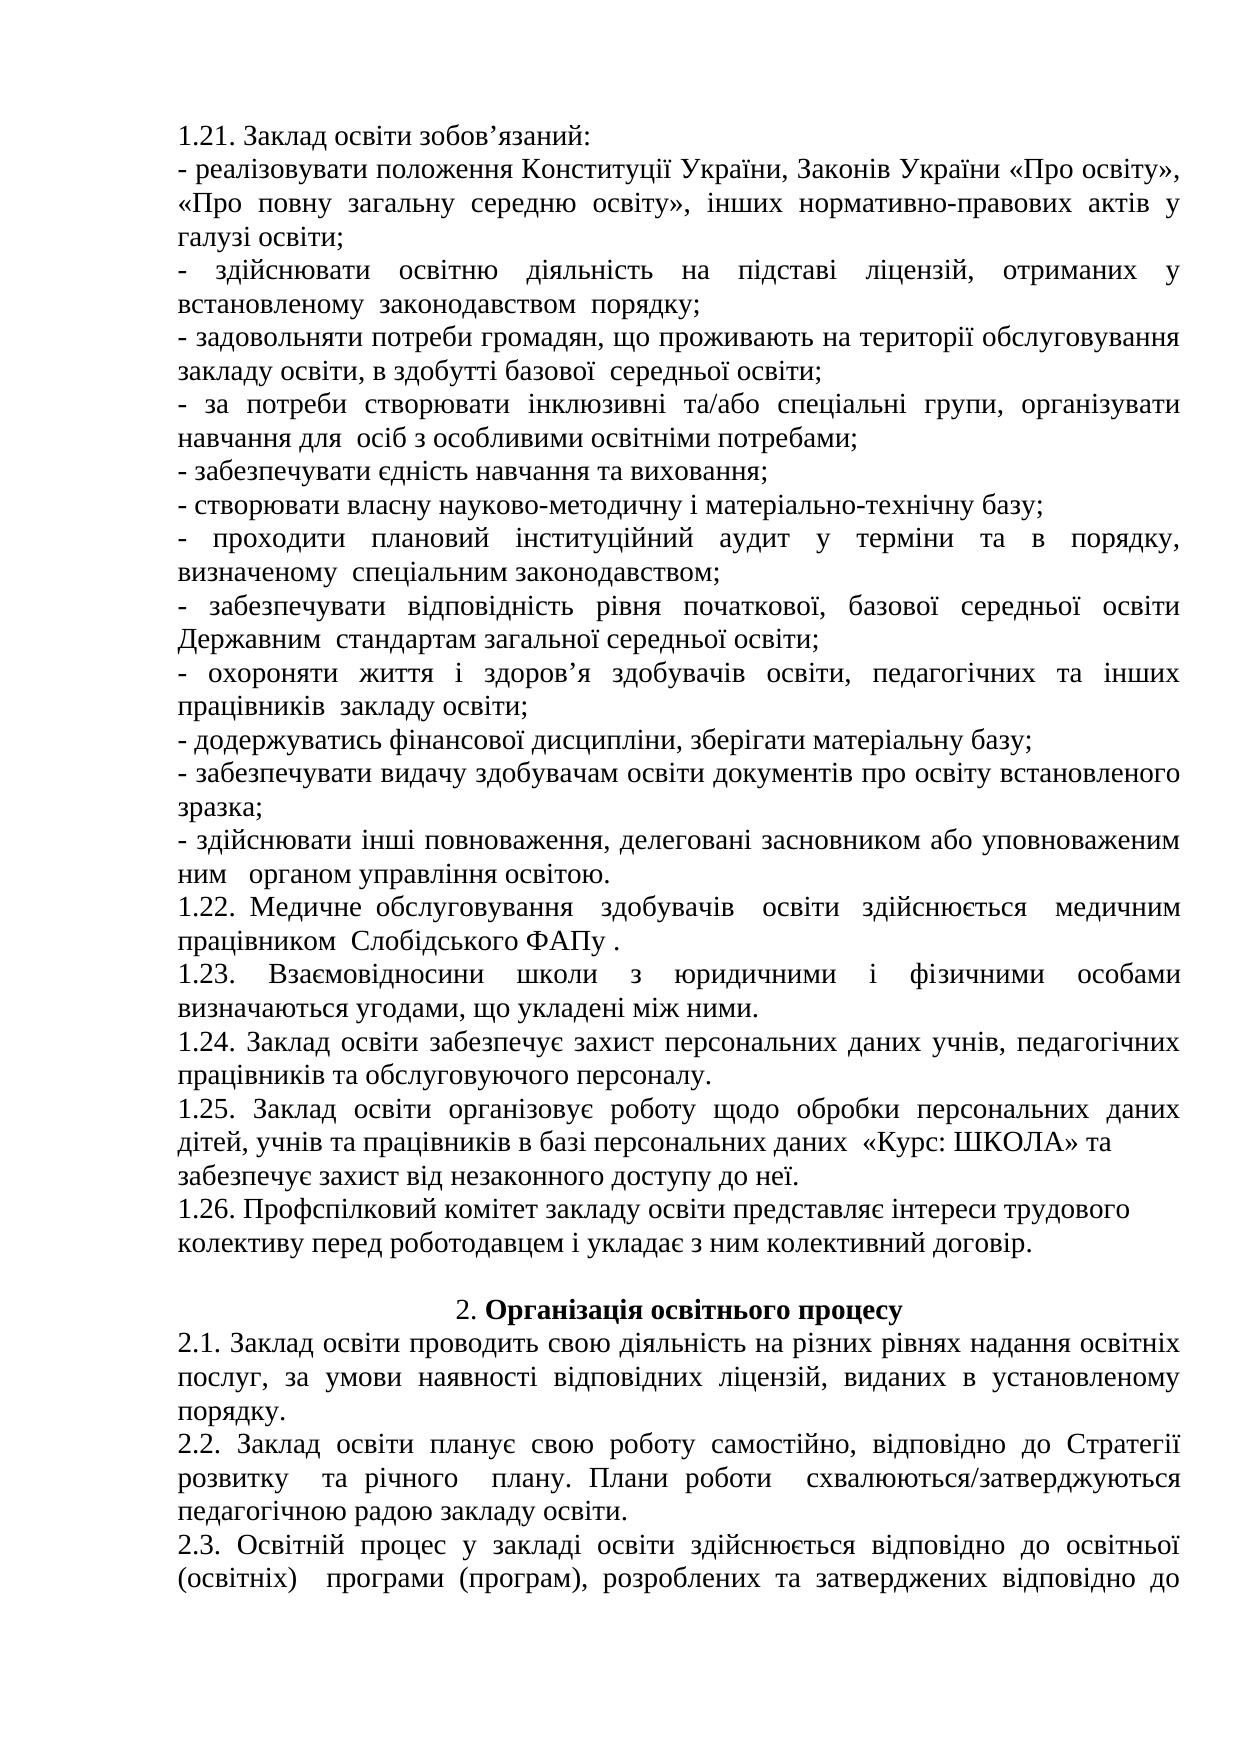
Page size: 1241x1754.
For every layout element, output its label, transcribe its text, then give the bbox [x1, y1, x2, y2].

text - створювати власну науково-методичну і матеріально-технічну базу; [177, 487, 1181, 521]
text забезпечує захист від незаконного доступу до неї. [177, 1158, 1181, 1191]
text - здійснювати освітню діяльність на підставі ліцензій, отриманих у встановленому законодавством порядку; [177, 252, 1181, 319]
text 2.2. Заклад освіти планує свою роботу самостійно, відповідно до Стратегії розвитку та річного плану. Плани роботи схвалюються/затверджуються педагогічною радою закладу освіти. [177, 1426, 1181, 1527]
text колективу перед роботодавцем і укладає з ним колективний договір. [177, 1225, 1181, 1258]
text - задовольняти потреби громадян, що проживають на території обслуговування закладу освіти, в здобутті базової середньої освіти; [177, 319, 1181, 386]
text - за потреби створювати інклюзивні та/або спеціальні групи, організувати навчання для осіб з особливими освітніми потребами; [177, 386, 1181, 453]
text 1.26. Профспілковий комітет закладу освіти представляє інтереси трудового [177, 1191, 1181, 1225]
text - додержуватись фінансової дисципліни, зберігати матеріальну базу; [177, 722, 1181, 755]
text - забезпечувати видачу здобувачам освіти документів про освіту встановленого зразка; [177, 755, 1181, 822]
text 1.25. Заклад освіти організовує роботу щодо обробки персональних даних дітей, учнів та працівників в базі персональних даних «Курс: ШКОЛА» та [177, 1091, 1181, 1158]
text 2.1. Заклад освіти проводить свою діяльність на різних рівнях надання освітніх послуг, за умови наявності відповідних ліцензій, виданих в установленому порядку. [177, 1326, 1181, 1426]
text - забезпечувати відповідність рівня початкової, базової середньої освіти Державним стандартам загальної середньої освіти; [177, 588, 1181, 655]
text - охороняти життя і здоров’я здобувачів освіти, педагогічних та інших працівників закладу освіти; [177, 655, 1181, 722]
text 1.23. Взаємовідносини школи з юридичними і фізичними особами визначаються угодами, що укладені між ними. [177, 957, 1181, 1024]
text 1.24. Заклад освіти забезпечує захист персональних даних учнів, педагогічних працівників та обслуговуючого персоналу. [177, 1024, 1181, 1091]
text 2. Організація освітнього процесу [177, 1292, 1181, 1326]
text - забезпечувати єдність навчання та виховання; [177, 453, 1181, 487]
text - проходити плановий інституційний аудит у терміни та в порядку, визначеному спеціальним законодавством; [177, 521, 1181, 588]
text 1.22. Медичне обслуговування здобувачів освіти здійснюється медичним працівником Слобідського ФАПу . [177, 889, 1181, 957]
text - реалізовувати положення Конституції України, Законів України «Про освіту», «Про повну загальну середню освіту», інших нормативно-правових актів у галузі освіти; [177, 152, 1181, 252]
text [177, 1527, 1181, 1594]
text 1.21. Заклад освіти зобов’язаний: [177, 118, 1181, 152]
text - здійснювати інші повноваження, делеговані засновником або уповноваженим ним органом управління освітою. [177, 822, 1181, 889]
